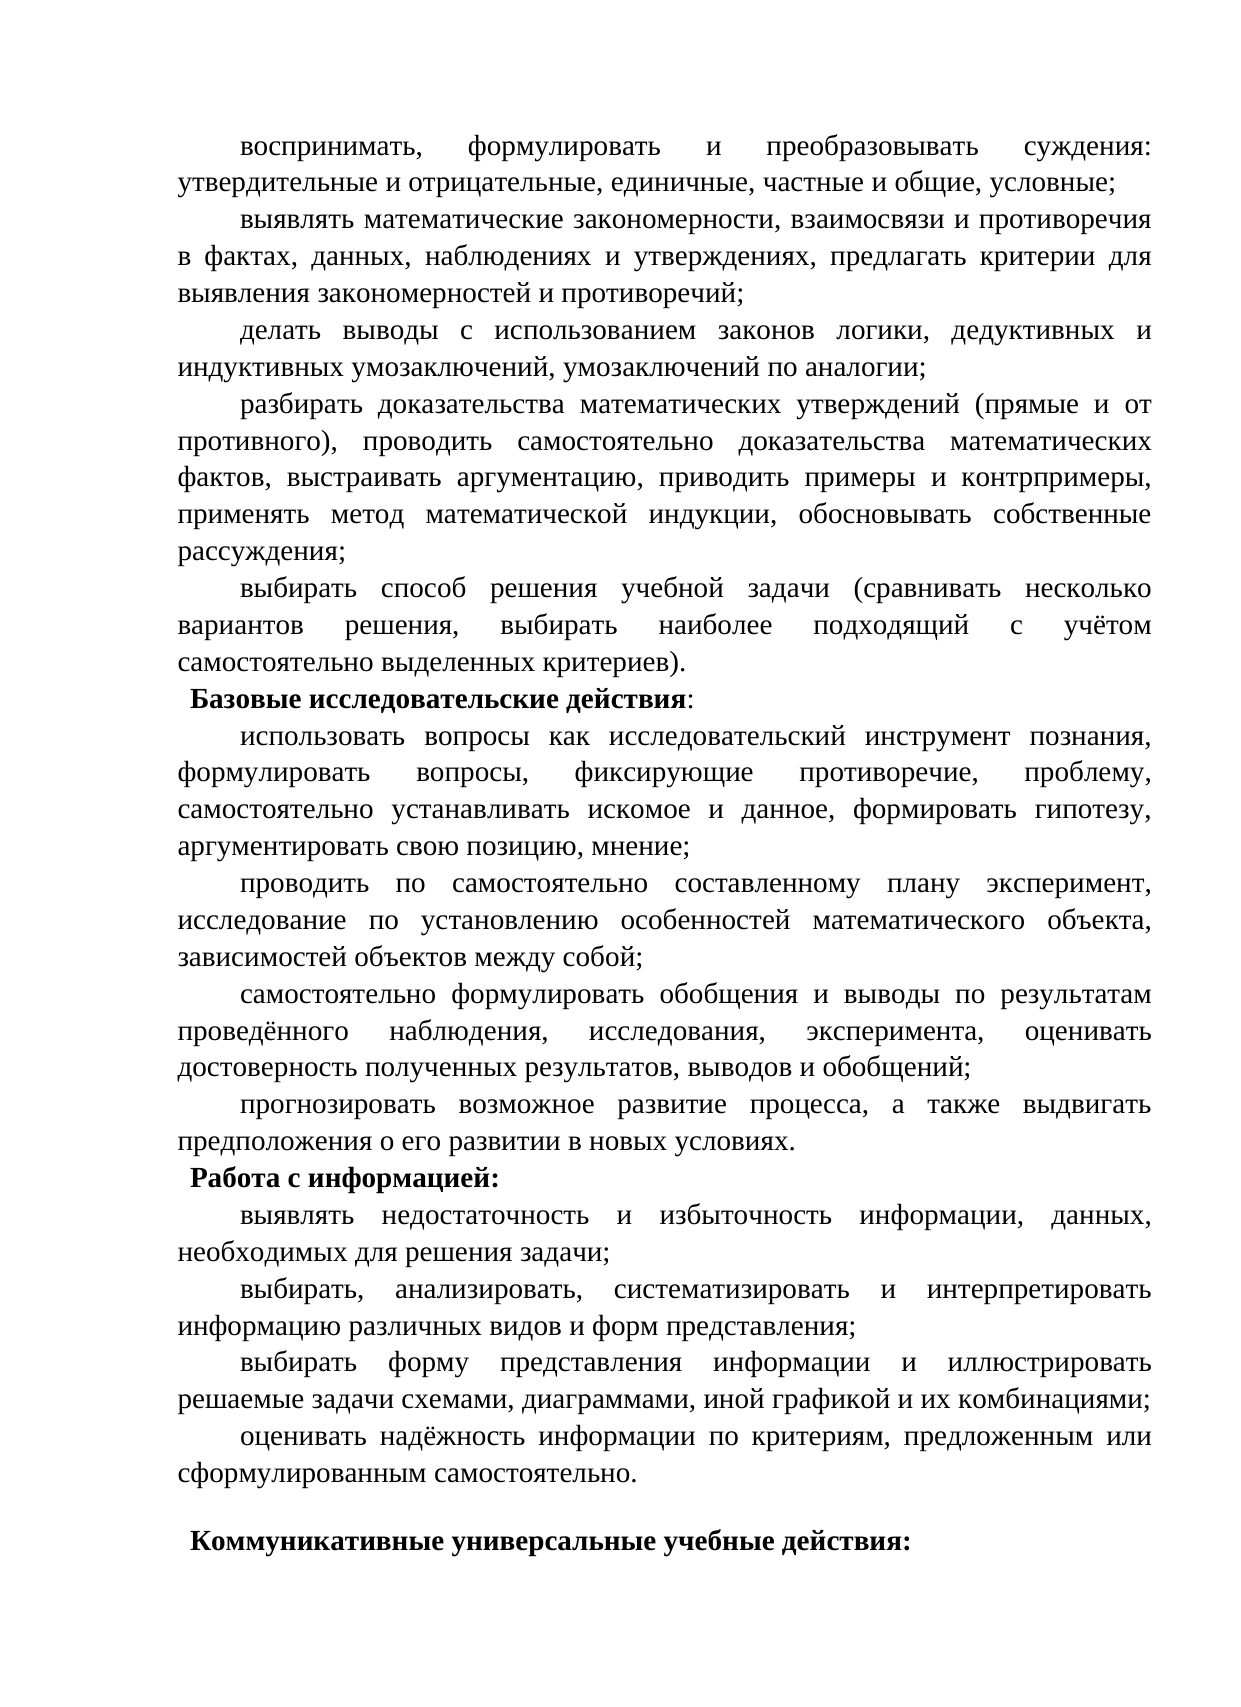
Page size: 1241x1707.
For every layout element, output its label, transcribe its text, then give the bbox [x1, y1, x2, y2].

text Коммуникативные универсальные учебные действия: [190, 1523, 1152, 1556]
text оценивать надёжность информации по критериям, предложенным или сформулированным самостоятельно. [177, 1418, 1152, 1489]
text выбирать форму представления информации и иллюстрировать решаемые задачи схемами, диаграммами, иной графикой и их комбинациями; [177, 1344, 1152, 1415]
text прогнозировать возможное развитие процесса, а также выдвигать предположения о его развитии в новых условиях. [177, 1086, 1152, 1157]
text выбирать способ решения учебной задачи (сравнивать несколько вариантов решения, выбирать наиболее подходящий с учётом самостоятельно выделенных критериев). [177, 570, 1152, 677]
text Работа с информацией: [190, 1160, 1152, 1194]
text воспринимать, формулировать и преобразовывать суждения: утвердительные и отрицательные, единичные, частные и общие, условные; [177, 128, 1152, 198]
text выявлять математические закономерности, взаимосвязи и противоречия в фактах, данных, наблюдениях и утверждениях, предлагать критерии для выявления закономерностей и противоречий; [177, 201, 1152, 309]
text Базовые исследовательские действия: [190, 681, 1152, 714]
text выбирать, анализировать, систематизировать и интерпретировать информацию различных видов и форм представления; [177, 1271, 1152, 1341]
text делать выводы с использованием законов логики, дедуктивных и индуктивных умозаключений, умозаключений по аналогии; [177, 312, 1152, 382]
text проводить по самостоятельно составленному плану эксперимент, исследование по установлению особенностей математического объекта, зависимостей объектов между собой; [177, 865, 1152, 972]
text разбирать доказательства математических утверждений (прямые и от противного), проводить самостоятельно доказательства математических фактов, выстраивать аргументацию, приводить примеры и контрпримеры, применять метод математической индукции, обосновывать собственные рассуждения; [177, 386, 1152, 567]
text выявлять недостаточность и избыточность информации, данных, необходимых для решения задачи; [177, 1197, 1152, 1267]
text использовать вопросы как исследовательский инструмент познания, формулировать вопросы, фиксирующие противоречие, проблему, самостоятельно устанавливать искомое и данное, формировать гипотезу, аргументировать свою позицию, мнение; [177, 718, 1152, 862]
text самостоятельно формулировать обобщения и выводы по результатам проведённого наблюдения, исследования, эксперимента, оценивать достоверность полученных результатов, выводов и обобщений; [177, 976, 1152, 1083]
